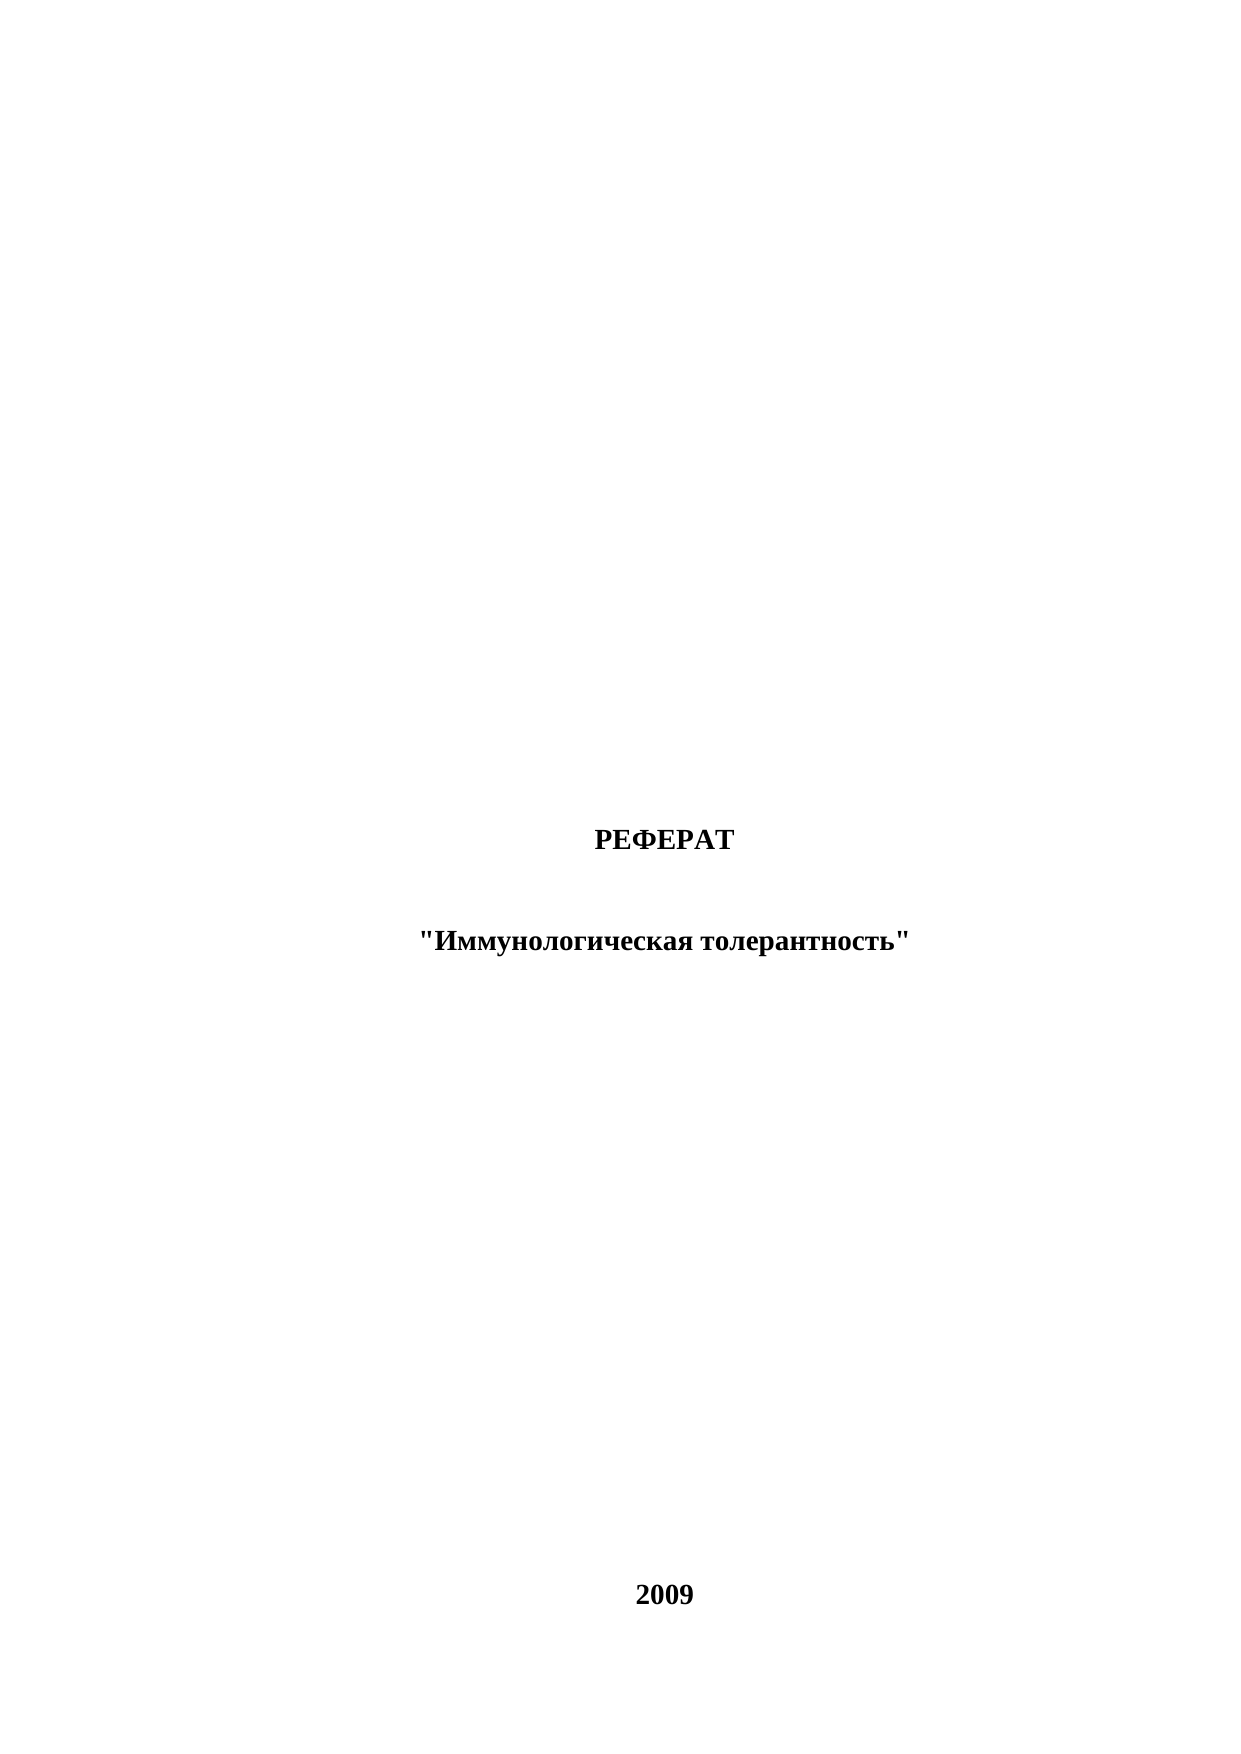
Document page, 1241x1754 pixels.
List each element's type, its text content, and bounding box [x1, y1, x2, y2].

text РЕФЕРАТ [177, 822, 1152, 856]
text "Иммунологическая толерантность" [177, 923, 1152, 957]
text 2009 [177, 1577, 1152, 1611]
